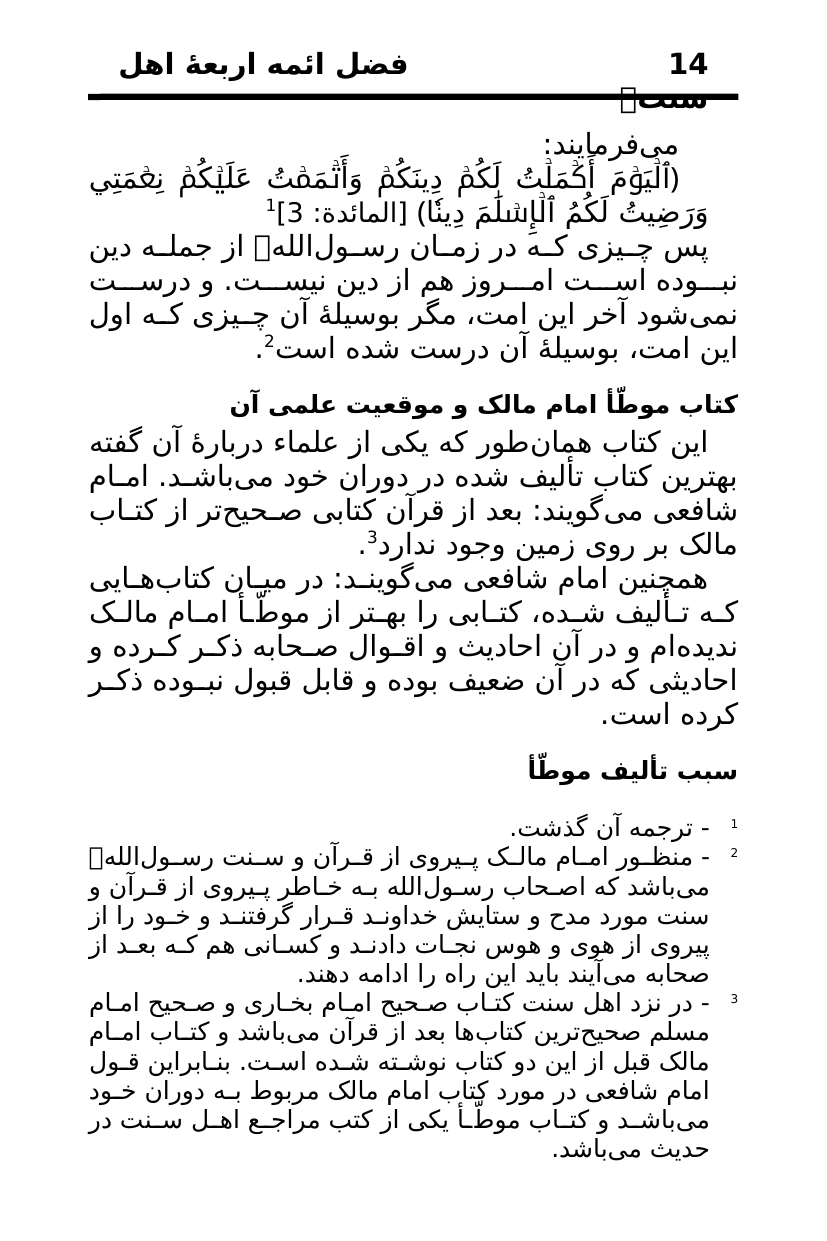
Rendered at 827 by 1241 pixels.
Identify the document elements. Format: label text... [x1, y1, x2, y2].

text کتاب موطّأ امام مالک و موقعيت علمی آن [89, 390, 738, 419]
text اين کتاب همان‌طور که يکی از علماء دربارۀ آن گفته بهترين کتاب تأليف شده در دوران خود می‌باشد. امام شافعی می‌گويند: بعد از قرآن کتابی صحيح‌تر از کتاب مالک بر روی زمين وجود ندارد. [89, 426, 738, 562]
text پس چيزی که در زمان رسول‌الله از جمله دين نبوده است امروز هم از دين نيست. و درست نمی‌شود آخر اين امت، مگر بوسيلۀ آن چيزی که اول اين امت، بوسيلۀ آن درست شده است. [89, 229, 738, 365]
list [89, 128, 708, 162]
text ﴿ٱلۡيَوۡمَ أَكۡمَلۡتُ لَكُمۡ دِينَكُمۡ وَأَتۡمَمۡتُ عَلَيۡكُمۡ نِعۡمَتِي وَرَضِيتُ لَكُمُ ٱلۡإِسۡلَٰمَ دِينٗا﴾ [المائدة: 3] [89, 162, 708, 229]
text سبب تأليف موطّأ [89, 756, 738, 786]
text همچنين امام شافعی می‌گويند: در ميان کتاب‌هايی که تأليف شده، کتابی را بهتر از موطّأ امام مالک نديده‌ام و در آن احاديث و اقوال صحابه ذکر کرده و احاديثی که در آن ضعيف بوده و قابل قبول نبوده ذکر کرده است. [89, 562, 738, 731]
